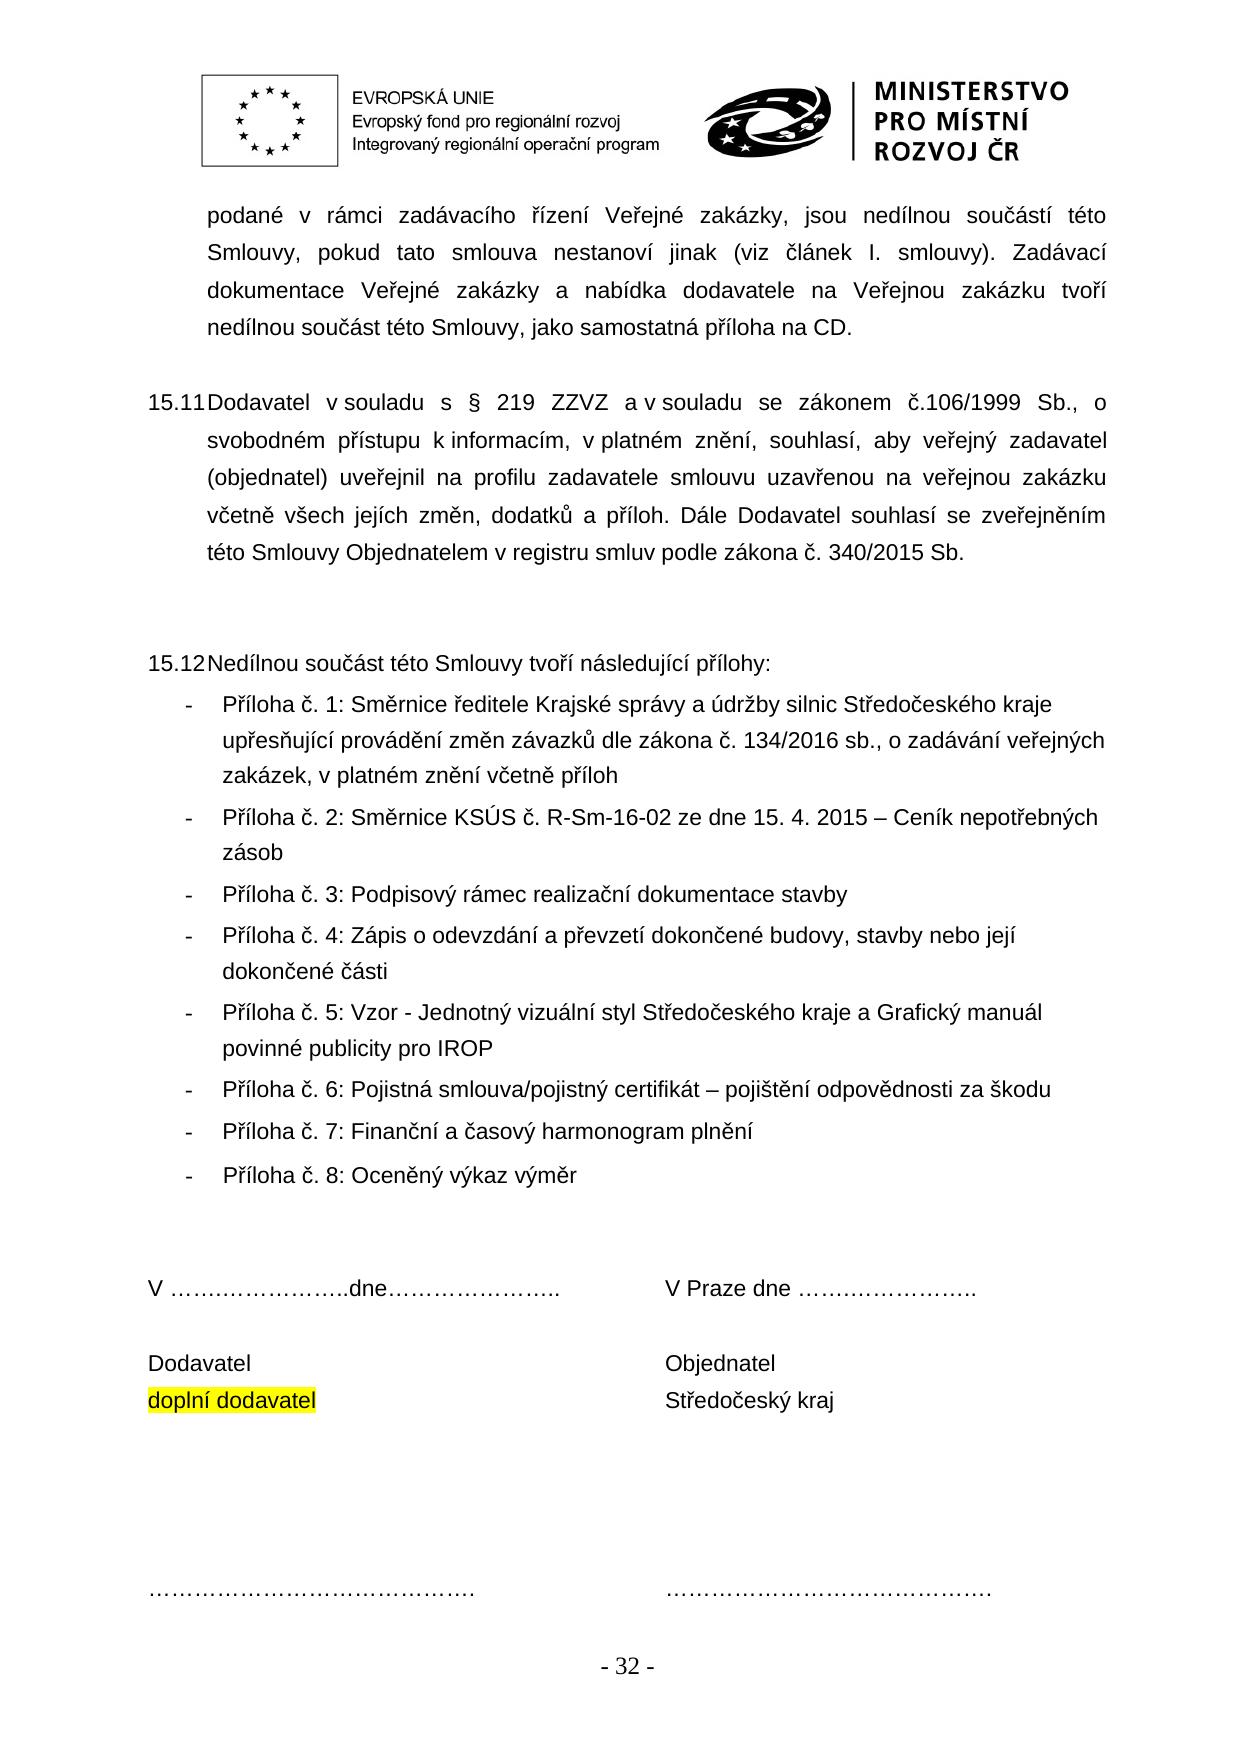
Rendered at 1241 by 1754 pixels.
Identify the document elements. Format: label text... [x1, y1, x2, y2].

text Dodavatel Objednatel [148, 1338, 1107, 1376]
text V …….……………..dne………………….. V Praze dne …….…………….. [148, 1263, 1107, 1301]
list Příloha č. 3: Podpisový rámec realizační dokumentace stavby [185, 872, 1107, 907]
text doplní dodavatel Středočeský kraj [148, 1376, 1107, 1413]
list Příloha č. 6: Pojistná smlouva/pojistný certifikát – pojištění odpovědnosti za škodu [185, 1067, 1107, 1103]
list Příloha č. 8: Oceněný výkaz výměr [185, 1151, 1107, 1188]
list Dodavatel v souladu s § 219 ZZVZ a v souladu se zákonem č.106/1999 Sb., o svobodném přístupu k informacím, v platném znění, souhlasí, aby veřejný zadavatel (objednatel) uveřejnil na profilu zadavatele smlouvu uzavřenou na veřejnou zakázku včetně všech jejích změn, dodatků a příloh. Dále Dodavatel souhlasí se zveřejněním této Smlouvy Objednatelem v registru smluv podle zákona č. 340/2015 Sb. [148, 378, 1107, 565]
list Příloha č. 4: Zápis o odevzdání a převzetí dokončené budovy, stavby nebo její dokončené části [185, 913, 1107, 984]
list Příloha č. 1: Směrnice ředitele Krajské správy a údržby silnic Středočeského kraje upřesňující provádění změn závazků dle zákona č. 134/2016 sb., o zadávání veřejných zakázek, v platném znění včetně příloh [185, 682, 1107, 788]
list Příloha č. 5: Vzor - Jednotný vizuální styl Středočeského kraje a Grafický manuál povinné publicity pro IROP [185, 990, 1107, 1061]
picture [158, 44, 1097, 191]
list Příloha č. 7: Finanční a časový harmonogram plnění [185, 1109, 1107, 1144]
list Příloha č. 2: Směrnice KSÚS č. R-Sm-16-02 ze dne 15. 4. 2015 – Ceník nepotřebných zásob [185, 794, 1107, 865]
text ……………………………………. ……………………………………. [148, 1563, 1107, 1601]
list Nedílnou součást této Smlouvy tvoří následující přílohy: [148, 640, 1107, 676]
